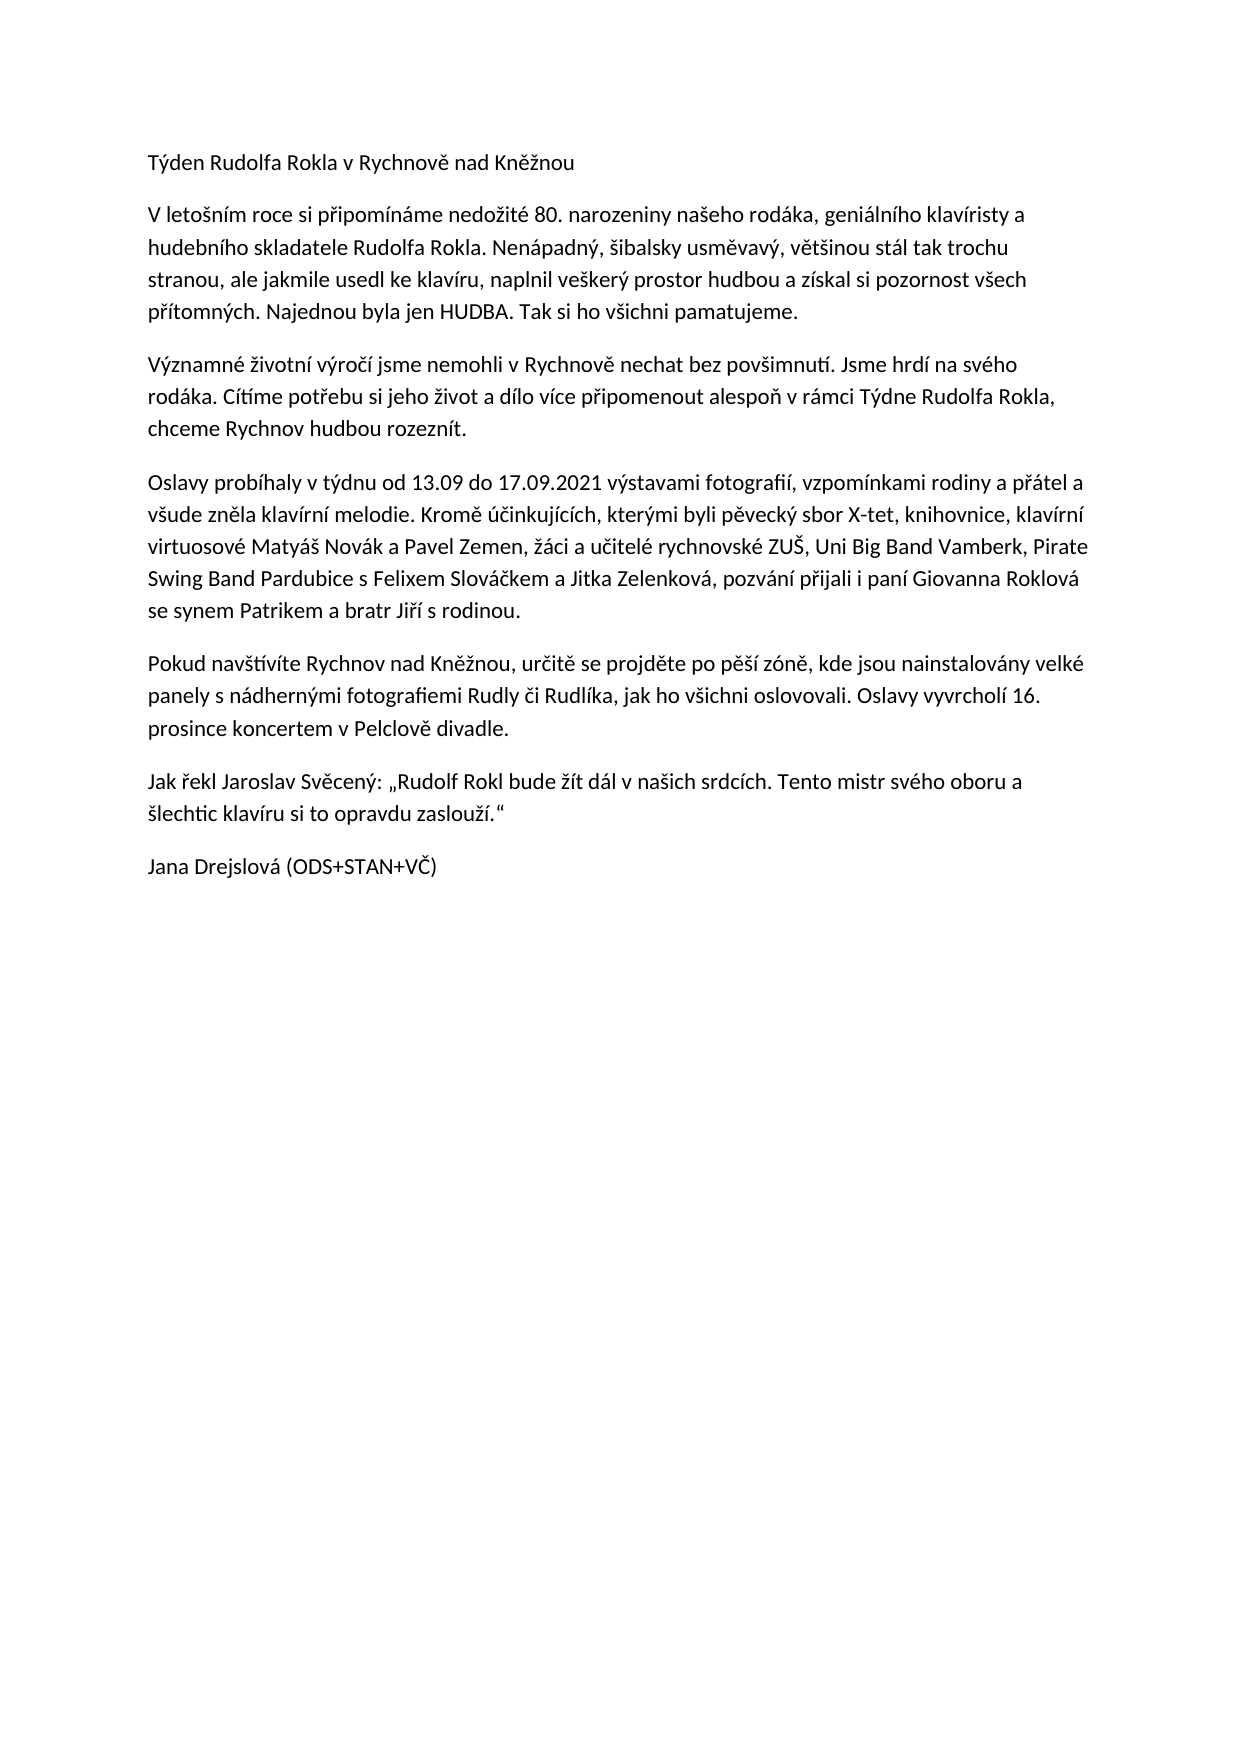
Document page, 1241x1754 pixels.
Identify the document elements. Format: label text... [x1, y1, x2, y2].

text Týden Rudolfa Rokla v Rychnově nad Kněžnou [148, 148, 1093, 176]
text V letošním roce si připomínáme nedožité 80. narozeniny našeho rodáka, geniálního klavíristy a hudebního skladatele Rudolfa Rokla. Nenápadný, šibalsky usměvavý, většinou stál tak trochu stranou, ale jakmile usedl ke klavíru, naplnil veškerý prostor hudbou a získal si pozornost všech přítomných. Najednou byla jen HUDBA. Tak si ho všichni pamatujeme. [148, 201, 1093, 325]
text Jana Drejslová (ODS+STAN+VČ) [148, 852, 1093, 880]
text Oslavy probíhaly v týdnu od 13.09 do 17.09.2021 výstavami fotografií, vzpomínkami rodiny a přátel a všude zněla klavírní melodie. Kromě účinkujících, kterými byli pěvecký sbor X-tet, knihovnice, klavírní virtuosové Matyáš Novák a Pavel Zemen, žáci a učitelé rychnovské ZUŠ, Uni Big Band Vamberk, Pirate Swing Band Pardubice s Felixem Slováčkem a Jitka Zelenková, pozvání přijali i paní Giovanna Roklová se synem Patrikem a bratr Jiří s rodinou. [148, 468, 1093, 624]
text Jak řekl Jaroslav Svěcený: „Rudolf Rokl bude žít dál v našich srdcích. Tento mistr svého oboru a šlechtic klavíru si to opravdu zaslouží.“ [148, 767, 1093, 827]
text Významné životní výročí jsme nemohli v Rychnově nechat bez povšimnutí. Jsme hrdí na svého rodáka. Cítíme potřebu si jeho život a dílo více připomenout alespoň v rámci Týdne Rudolfa Rokla, chceme Rychnov hudbou rozeznít. [148, 350, 1093, 443]
text Pokud navštívíte Rychnov nad Kněžnou, určitě se projděte po pěší zóně, kde jsou nainstalovány velké panely s nádhernými fotografiemi Rudly či Rudlíka, jak ho všichni oslovovali. Oslavy vyvrcholí 16. prosince koncertem v Pelclově divadle. [148, 649, 1093, 742]
